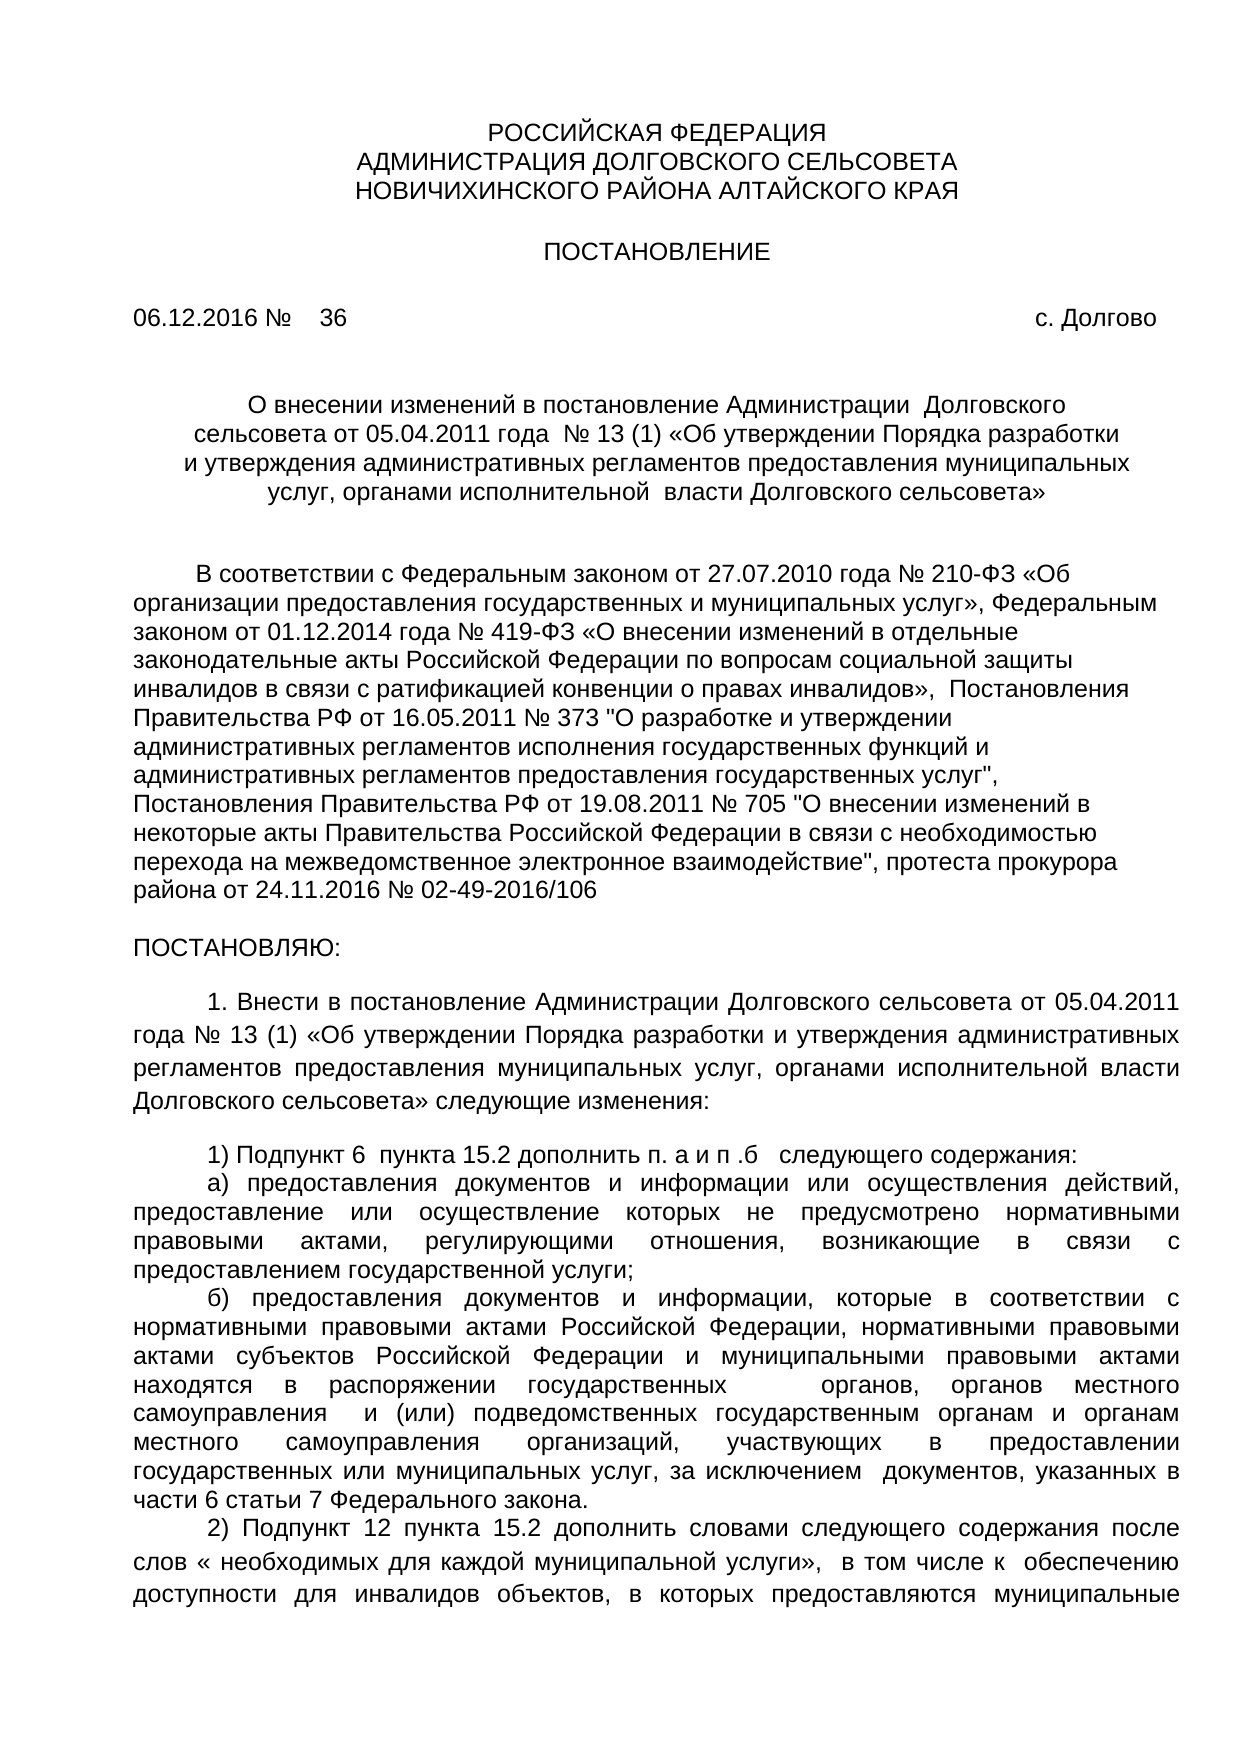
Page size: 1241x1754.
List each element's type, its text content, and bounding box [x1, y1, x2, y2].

text 1) Подпункт 6 пункта 15.2 дополнить п. а и п .б следующего содержания: [133, 1140, 1181, 1168]
text сельсовета от 05.04.2011 года № 13 (1) «Об утверждении Порядка разработки [133, 419, 1181, 448]
text ПОСТАНОВЛЯЮ: [133, 933, 1181, 962]
text услуг, органами исполнительной власти Долговского сельсовета» [133, 477, 1181, 505]
text РОССИЙСКАЯ ФЕДЕРАЦИЯ [133, 118, 1181, 147]
text АДМИНИСТРАЦИЯ ДОЛГОВСКОГО СЕЛЬСОВЕТА [133, 147, 1181, 176]
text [133, 1513, 1181, 1608]
text 06.12.2016 № 36 с. Долгово [133, 303, 1181, 332]
text а) предоставления документов и информации или осуществления действий, предоставление или осуществление которых не предусмотрено нормативными правовыми актами, регулирующими отношения, возникающие в связи с предоставлением государственной услуги; [133, 1168, 1181, 1283]
text ПОСТАНОВЛЕНИЕ [133, 237, 1181, 266]
text б) предоставления документов и информации, которые в соответствии с нормативными правовыми актами Российской Федерации, нормативными правовыми актами субъектов Российской Федерации и муниципальными правовыми актами находятся в распоряжении государственных органов, органов местного самоуправления и (или) подведомственных государственным органам и органам местного самоуправления организаций, участвующих в предоставлении государственных или муниципальных услуг, за исключением документов, указанных в части 6 статьи 7 Федерального закона. [133, 1283, 1181, 1513]
text 1. Внести в постановление Администрации Долговского сельсовета от 05.04.2011 года № 13 (1) «Об утверждении Порядка разработки и утверждения административных регламентов предоставления муниципальных услуг, органами исполнительной власти Долговского сельсовета» следующие изменения: [133, 987, 1181, 1114]
text О внесении изменений в постановление Администрации Долговского [133, 390, 1181, 419]
text В соответствии с Федеральным законом от 27.07.2010 года № 210-ФЗ «Об организации предоставления государственных и муниципальных услуг», Федеральным законом от 01.12.2014 года № 419-ФЗ «О внесении изменений в отдельные законодательные акты Российской Федерации по вопросам социальной защиты инвалидов в связи с ратификацией конвенции о правах инвалидов», Постановления Правительства РФ от 16.05.2011 № 373 "О разработке и утверждении административных регламентов исполнения государственных функций и административных регламентов предоставления государственных услуг", Постановления Правительства РФ от 19.08.2011 № 705 "О внесении изменений в некоторые акты Правительства Российской Федерации в связи с необходимостью перехода на межведомственное электронное взаимодействие", протеста прокурора района от 24.11.2016 № 02-49-2016/106 [133, 559, 1181, 904]
text НОВИЧИХИНСКОГО РАЙОНА АЛТАЙСКОГО КРАЯ [133, 176, 1181, 204]
text и утверждения административных регламентов предоставления муниципальных [133, 448, 1181, 477]
